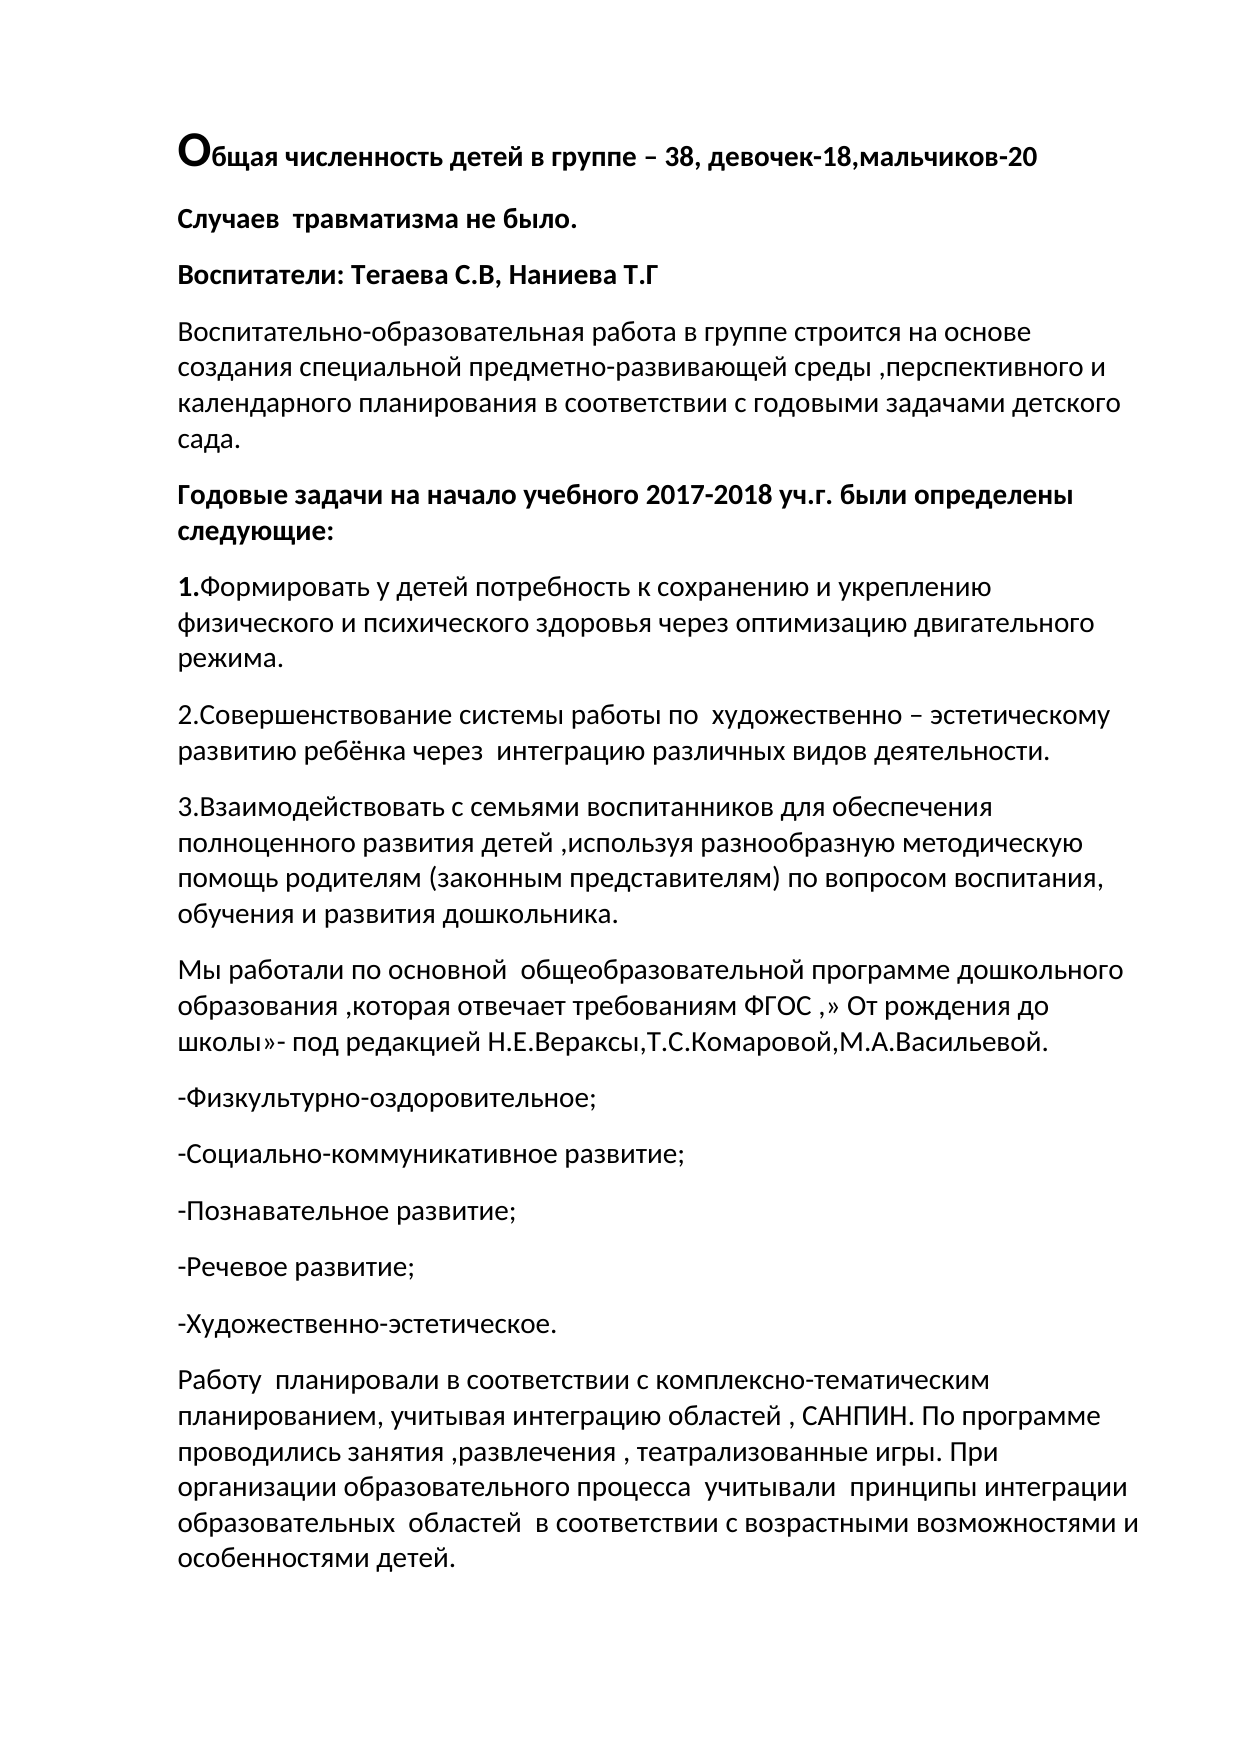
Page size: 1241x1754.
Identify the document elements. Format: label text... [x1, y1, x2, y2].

text -Речевое развитие; [177, 1248, 1152, 1284]
text -Познавательное развитие; [177, 1192, 1152, 1228]
text 3.Взаимодействовать с семьями воспитанников для обеспечения полноценного развития детей ,используя разнообразную методическую помощь родителям (законным представителям) по вопросом воспитания, обучения и развития дошкольника. [177, 788, 1152, 931]
text -Физкультурно-оздоровительное; [177, 1079, 1152, 1115]
text Работу планировали в соответствии с комплексно-тематическим планированием, учитывая интеграцию областей , САНПИН. По программе проводились занятия ,развлечения , театрализованные игры. При организации образовательного процесса учитывали принципы интеграции образовательных областей в соответствии с возрастными возможностями и особенностями детей. [177, 1361, 1152, 1575]
text Воспитательно-образовательная работа в группе строится на основе создания специальной предметно-развивающей среды ,перспективного и календарного планирования в соответствии с годовыми задачами детского сада. [177, 313, 1152, 455]
text Общая численность детей в группе – 38, девочек-18,мальчиков-20 [177, 118, 1152, 179]
text 2.Совершенствование системы работы по художественно – эстетическому развитию ребёнка через интеграцию различных видов деятельности. [177, 696, 1152, 767]
text 1.Формировать у детей потребность к сохранению и укреплению физического и психического здоровья через оптимизацию двигательного режима. [177, 568, 1152, 675]
text Случаев травматизма не было. [177, 200, 1152, 236]
text -Социально-коммуникативное развитие; [177, 1136, 1152, 1171]
text Мы работали по основной общеобразовательной программе дошкольного образования ,которая отвечает требованиям ФГОС ,» От рождения до школы»- под редакцией Н.Е.Вераксы,Т.С.Комаровой,М.А.Васильевой. [177, 951, 1152, 1058]
text Годовые задачи на начало учебного 2017-2018 уч.г. были определены следующие: [177, 476, 1152, 547]
text -Художественно-эстетическое. [177, 1305, 1152, 1341]
text Воспитатели: Тегаева С.В, Наниева Т.Г [177, 256, 1152, 292]
